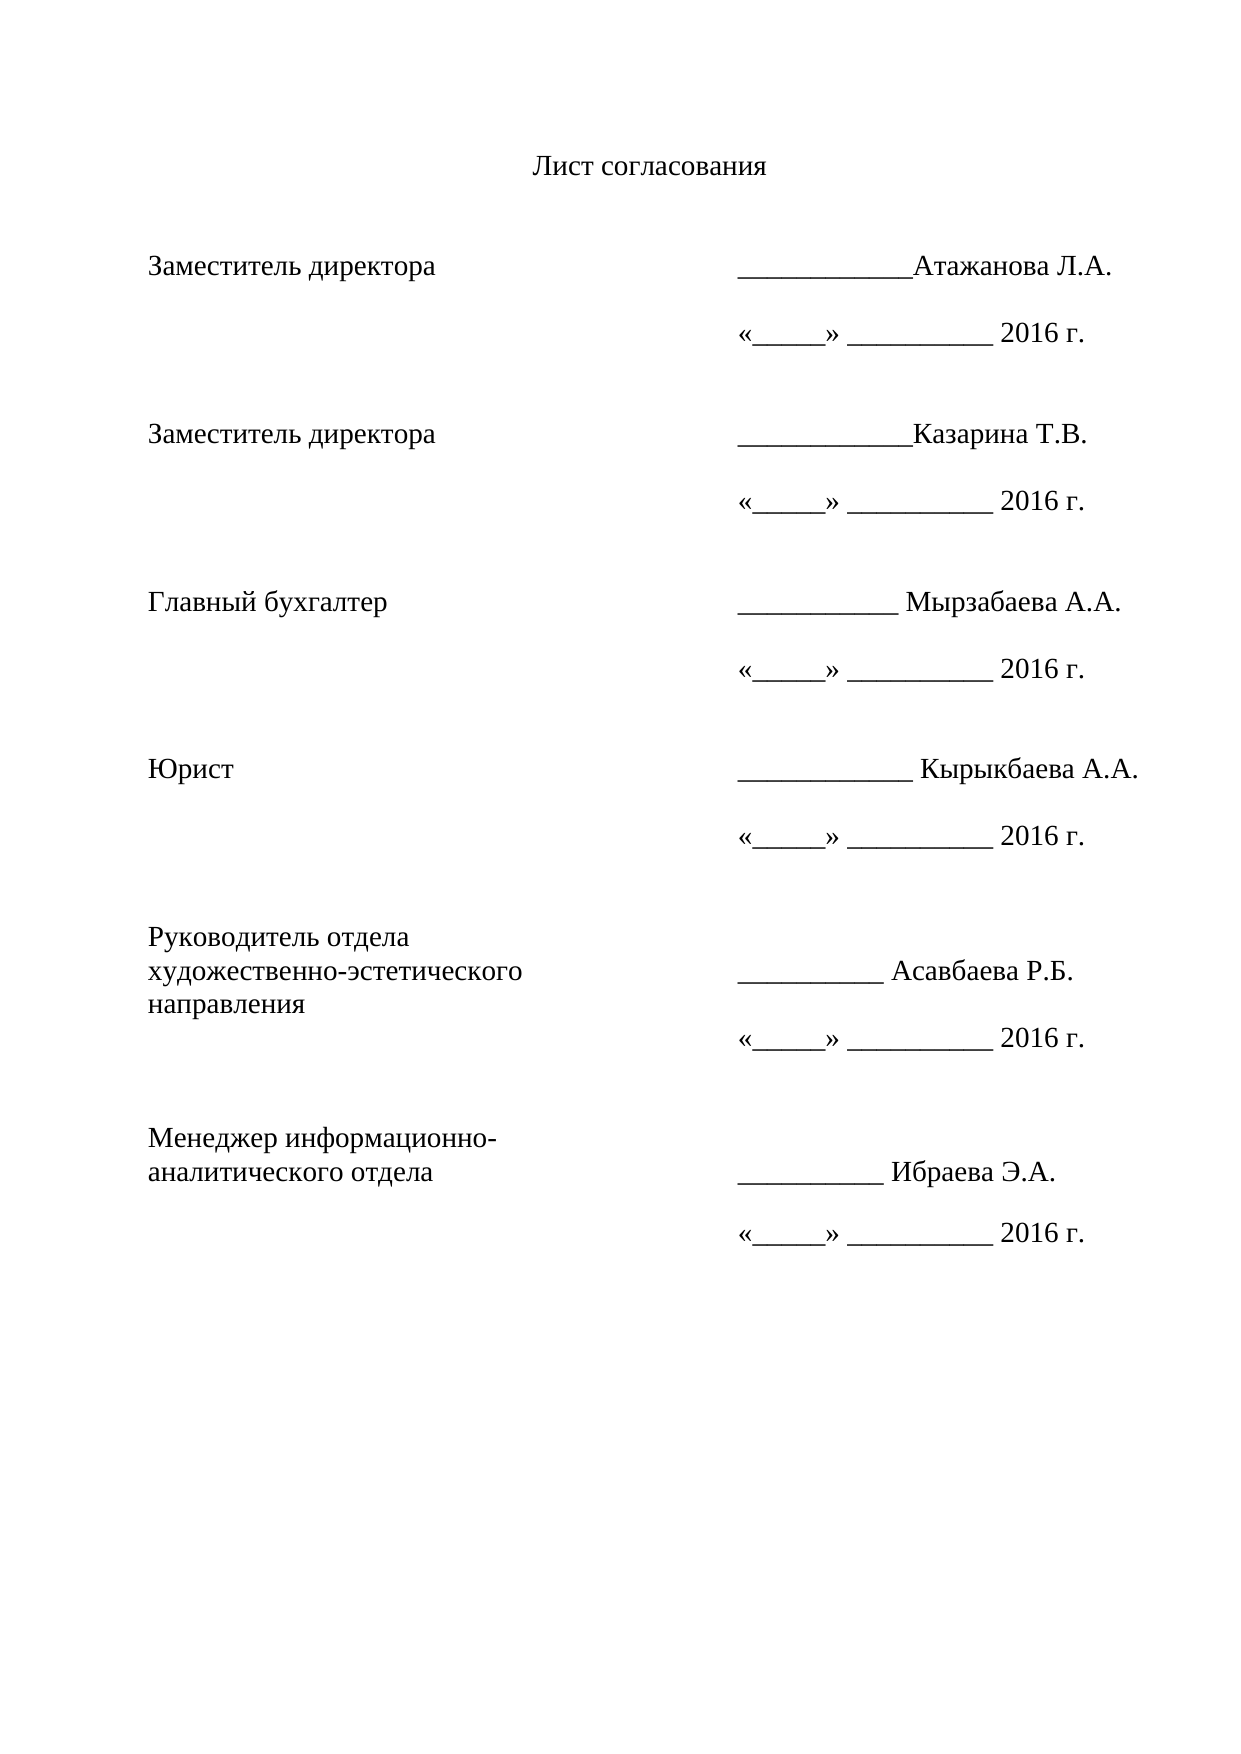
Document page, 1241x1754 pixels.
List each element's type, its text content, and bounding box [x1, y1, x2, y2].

text направления [148, 986, 1152, 1020]
text художественно-эстетического __________ Асавбаева Р.Б. [148, 953, 1152, 986]
text Руководитель отдела [148, 919, 1152, 953]
text «_____» __________ 2016 г. [664, 818, 1152, 852]
text Лист согласования [148, 148, 1152, 181]
text «_____» __________ 2016 г. [664, 1216, 1152, 1249]
text Заместитель директора ____________Казарина Т.В. [148, 416, 1152, 449]
text аналитического отдела __________ Ибраева Э.А. [148, 1154, 1152, 1187]
text Главный бухгалтер ___________ Мырзабаева А.А. [148, 584, 1152, 617]
text «_____» __________ 2016 г. [664, 1020, 1152, 1053]
text «_____» __________ 2016 г. [664, 315, 1152, 349]
text «_____» __________ 2016 г. [664, 483, 1152, 517]
text Менеджер информационно- [148, 1120, 1152, 1154]
text Юрист ____________ Кырыкбаева А.А. [148, 751, 1152, 818]
text Заместитель директора ____________Атажанова Л.А. [148, 248, 1152, 282]
text «_____» __________ 2016 г. [664, 651, 1152, 684]
